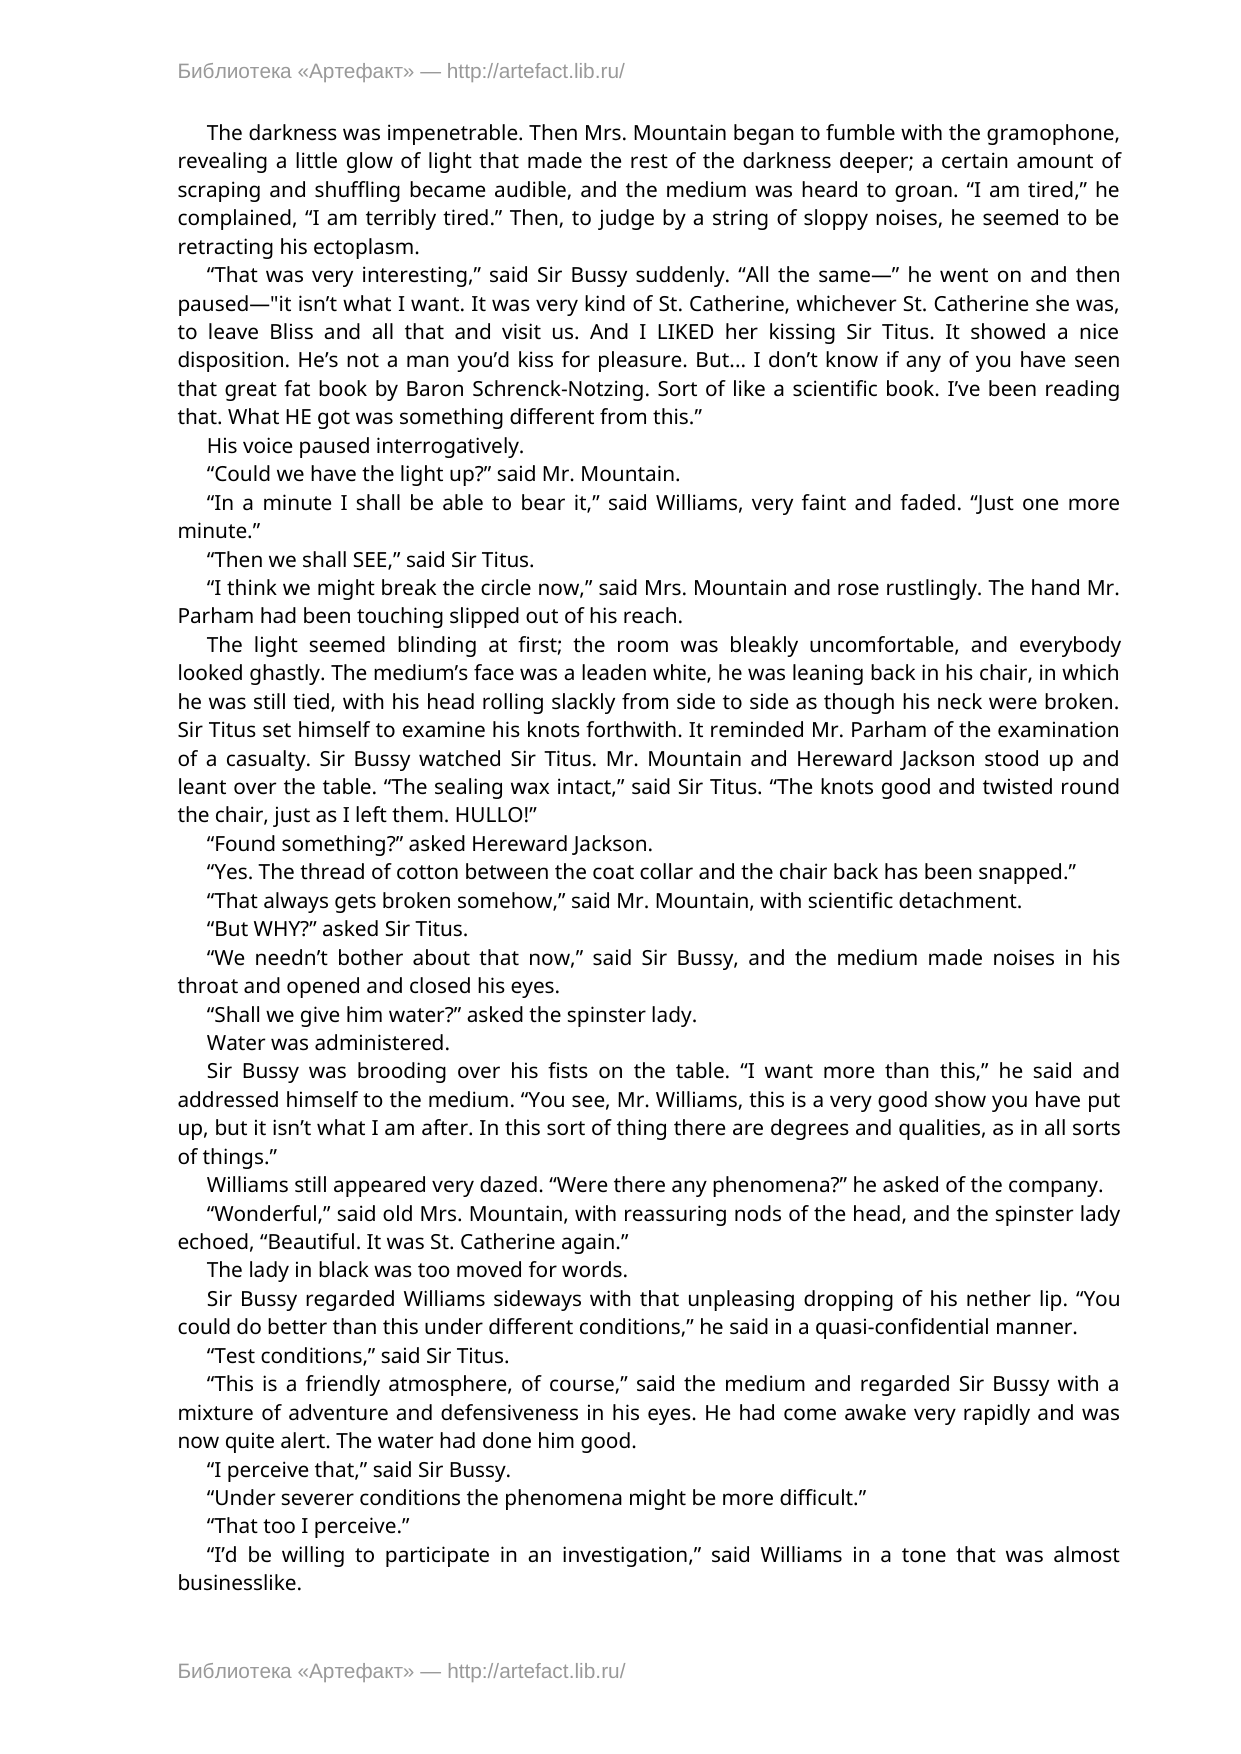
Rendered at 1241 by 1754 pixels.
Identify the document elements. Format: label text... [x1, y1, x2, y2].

text “We needn’t bother about that now,” said Sir Bussy, and the medium made noises in his throat and opened and closed his eyes. [177, 943, 1122, 1000]
text “Under severer conditions the phenomena might be more difficult.” [177, 1483, 1122, 1512]
text “I perceive that,” said Sir Bussy. [177, 1455, 1122, 1483]
text The light seemed blinding at first; the room was bleakly uncomfortable, and everybody looked ghastly. The medium’s face was a leaden white, he was leaning back in his chair, in which he was still tied, with his head rolling slackly from side to side as though his neck were broken. Sir Titus set himself to examine his knots forthwith. It reminded Mr. Parham of the examination of a casualty. Sir Bussy watched Sir Titus. Mr. Mountain and Hereward Jackson stood up and leant over the table. “The sealing wax intact,” said Sir Titus. “The knots good and twisted round the chair, just as I left them. HULLO!” [177, 630, 1122, 829]
text “Found something?” asked Hereward Jackson. [177, 829, 1122, 857]
text The darkness was impenetrable. Then Mrs. Mountain began to fumble with the gramophone, revealing a little glow of light that made the rest of the darkness deeper; a certain amount of scraping and shuffling became audible, and the medium was heard to groan. “I am tired,” he complained, “I am terribly tired.” Then, to judge by a string of sloppy noises, he seemed to be retracting his ectoplasm. [177, 118, 1122, 260]
text “Shall we give him water?” asked the spinster lady. [177, 1000, 1122, 1028]
text Water was administered. [177, 1028, 1122, 1057]
text “Wonderful,” said old Mrs. Mountain, with reassuring nods of the head, and the spinster lady echoed, “Beautiful. It was St. Catherine again.” [177, 1199, 1122, 1256]
text “Then we shall SEE,” said Sir Titus. [177, 545, 1122, 573]
text “That was very interesting,” said Sir Bussy suddenly. “All the same—” he went on and then paused—"it isn’t what I want. It was very kind of St. Catherine, whichever St. Catherine she was, to leave Bliss and all that and visit us. And I LIKED her kissing Sir Titus. It showed a nice disposition. He’s not a man you’d kiss for pleasure. But... I don’t know if any of you have seen that great fat book by Baron Schrenck-Notzing. Sort of like a scientific book. I’ve been reading that. What HE got was something different from this.” [177, 260, 1122, 431]
text His voice paused interrogatively. [177, 431, 1122, 459]
text “Could we have the light up?” said Mr. Mountain. [177, 459, 1122, 488]
text “But WHY?” asked Sir Titus. [177, 914, 1122, 943]
text Sir Bussy was brooding over his fists on the table. “I want more than this,” he said and addressed himself to the medium. “You see, Mr. Williams, this is a very good show you have put up, but it isn’t what I am after. In this sort of thing there are degrees and qualities, as in all sorts of things.” [177, 1057, 1122, 1170]
text “This is a friendly atmosphere, of course,” said the medium and regarded Sir Bussy with a mixture of adventure and defensiveness in his eyes. He had come awake very rapidly and was now quite alert. The water had done him good. [177, 1369, 1122, 1455]
text “I think we might break the circle now,” said Mrs. Mountain and rose rustlingly. The hand Mr. Parham had been touching slipped out of his reach. [177, 573, 1122, 630]
text Williams still appeared very dazed. “Were there any phenomena?” he asked of the company. [177, 1170, 1122, 1199]
text Sir Bussy regarded Williams sideways with that unpleasing dropping of his nether lip. “You could do better than this under different conditions,” he said in a quasi-confidential manner. [177, 1284, 1122, 1341]
text The lady in black was too moved for words. [177, 1256, 1122, 1284]
text “I’d be willing to participate in an investigation,” said Williams in a tone that was almost businesslike. [177, 1540, 1122, 1597]
text “Yes. The thread of cotton between the coat collar and the chair back has been snapped.” [177, 857, 1122, 886]
text “That too I perceive.” [177, 1512, 1122, 1540]
text “Test conditions,” said Sir Titus. [177, 1341, 1122, 1369]
text “In a minute I shall be able to bear it,” said Williams, very faint and faded. “Just one more minute.” [177, 488, 1122, 545]
text “That always gets broken somehow,” said Mr. Mountain, with scientific detachment. [177, 886, 1122, 914]
